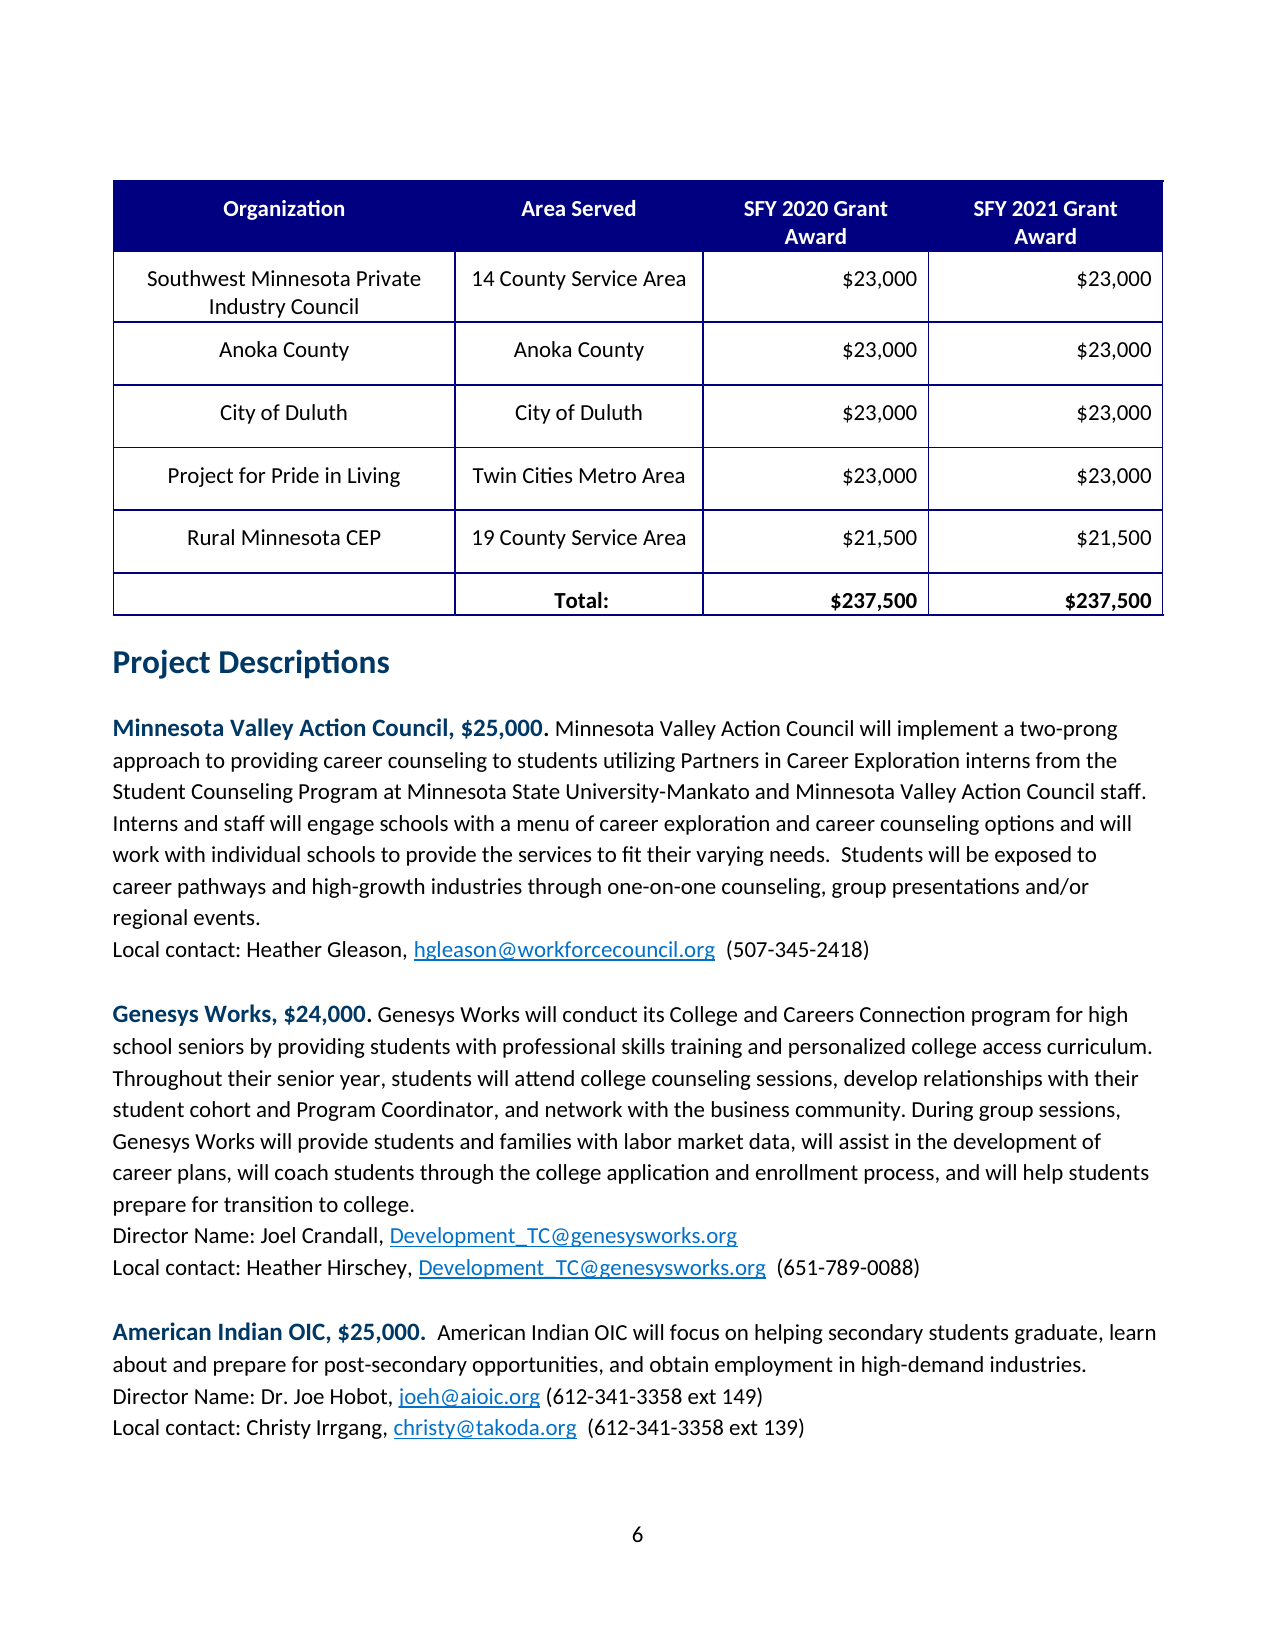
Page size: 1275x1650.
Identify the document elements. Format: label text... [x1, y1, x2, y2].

text Genesys Works, $24,000. Genesys Works will conduct its College and Careers Connection program for high school seniors by providing students with professional skills training and personalized college access curriculum. Throughout their senior year, students will attend college counseling sessions, develop relationships with their student cohort and Program Coordinator, and network with the business community. During group sessions, Genesys Works will provide students and families with labor market data, will assist in the development of career plans, will coach students through the college application and enrollment process, and will help students prepare for transition to college. Director Name: Joel Crandall, Development_TC@genesysworks.org Local contact: Heather Hirschey, Development_TC@genesysworks.org (651-789-0088) [112, 998, 1162, 1281]
text Minnesota Valley Action Council, $25,000. Minnesota Valley Action Council will implement a two-prong approach to providing career counseling to students utilizing Partners in Career Exploration interns from the Student Counseling Program at Minnesota State University-Mankato and Minnesota Valley Action Council staff. Interns and staff will engage schools with a menu of career exploration and career counseling options and will work with individual schools to provide the services to fit their varying needs. Students will be exposed to career pathways and high-growth industries through one-on-one counseling, group presentations and/or regional events. Local contact: Heather Gleason, hgleason@workforcecouncil.org (507-345-2418) [112, 712, 1162, 963]
text American Indian OIC, $25,000. American Indian OIC will focus on helping secondary students graduate, learn about and prepare for post-secondary opportunities, and obtain employment in high-demand industries. Director Name: Dr. Joe Hobot, joeh@aioic.org (612-341-3358 ext 149) Local contact: Christy Irrgang, christy@takoda.org (612-341-3358 ext 139) [112, 1316, 1162, 1442]
